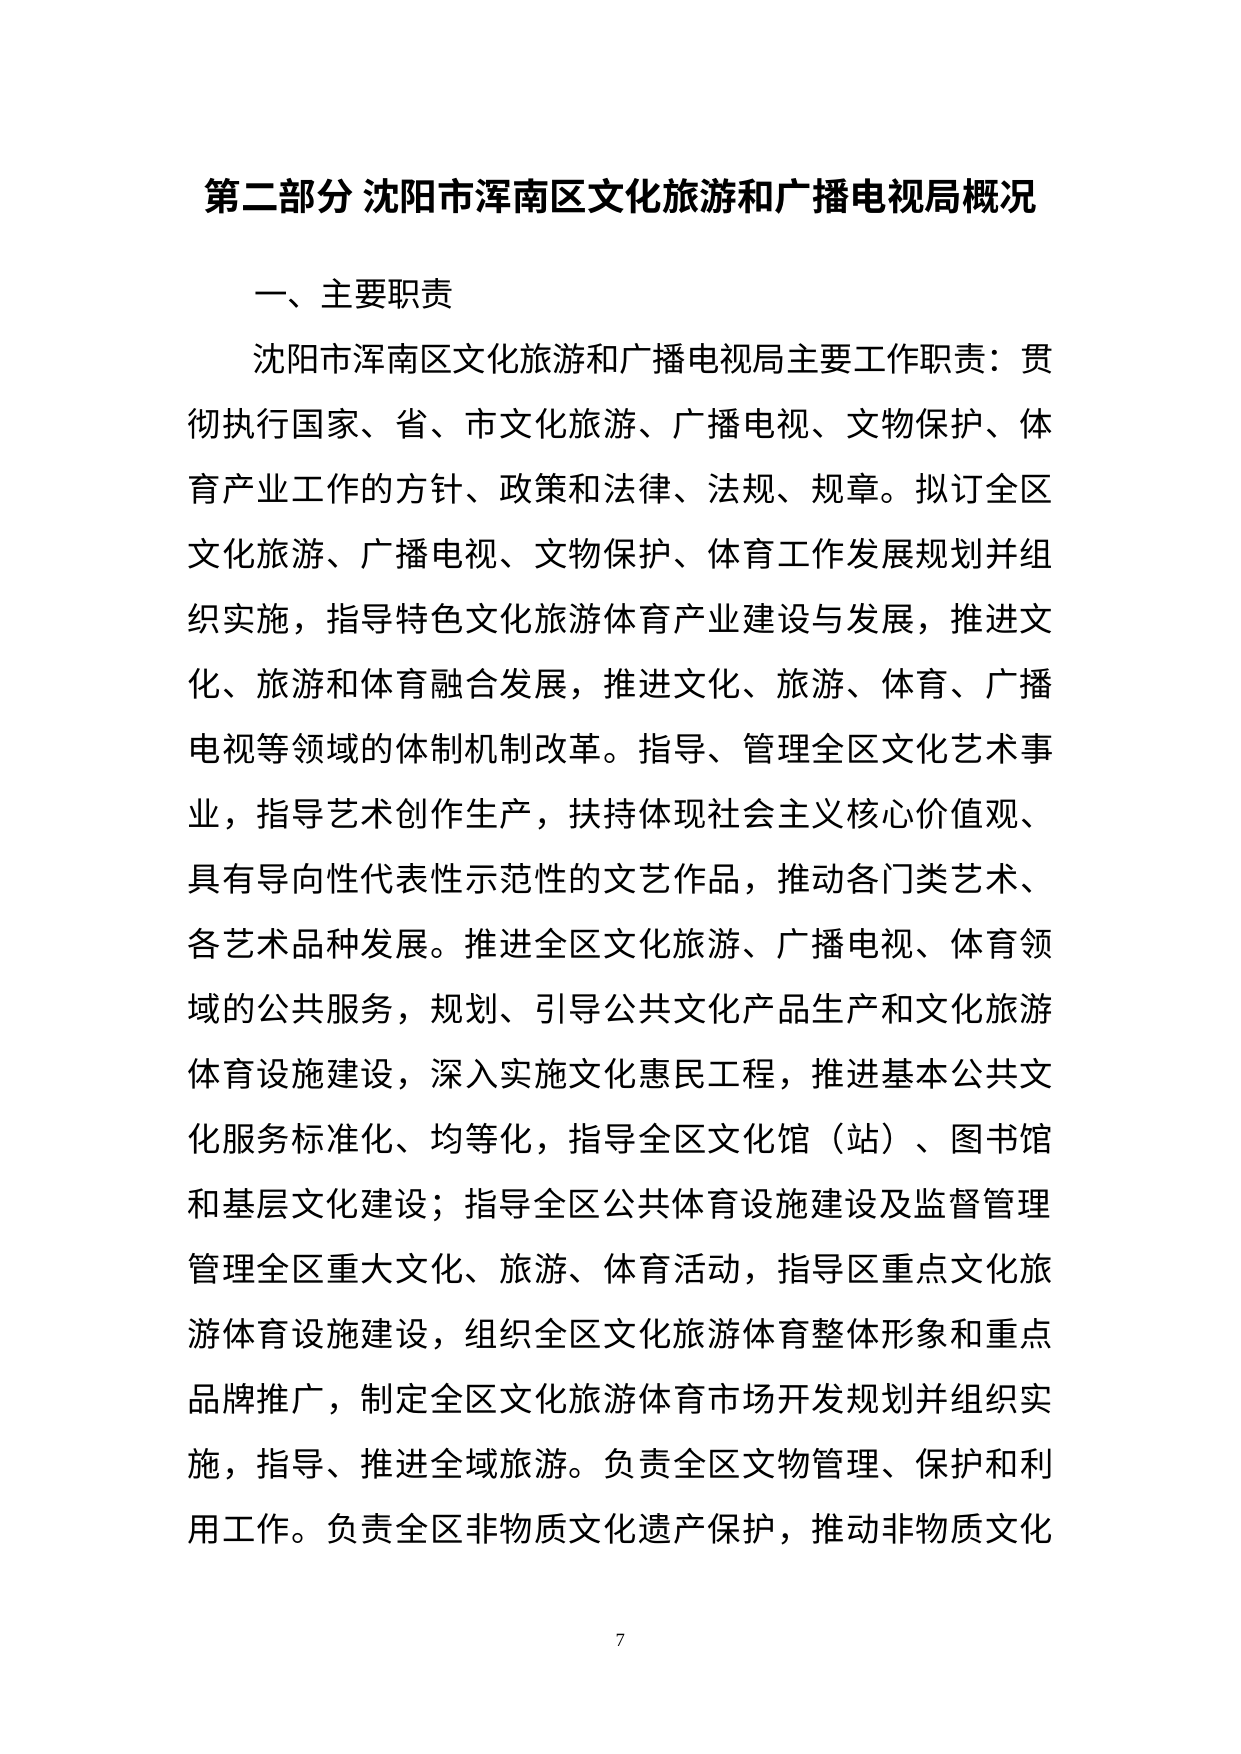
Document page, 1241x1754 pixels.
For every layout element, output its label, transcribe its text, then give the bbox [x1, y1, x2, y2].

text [187, 324, 1053, 1559]
text 第二部分 沈阳市浑南区文化旅游和广播电视局概况 [187, 162, 1053, 227]
text 一、主要职责 [187, 259, 1053, 324]
